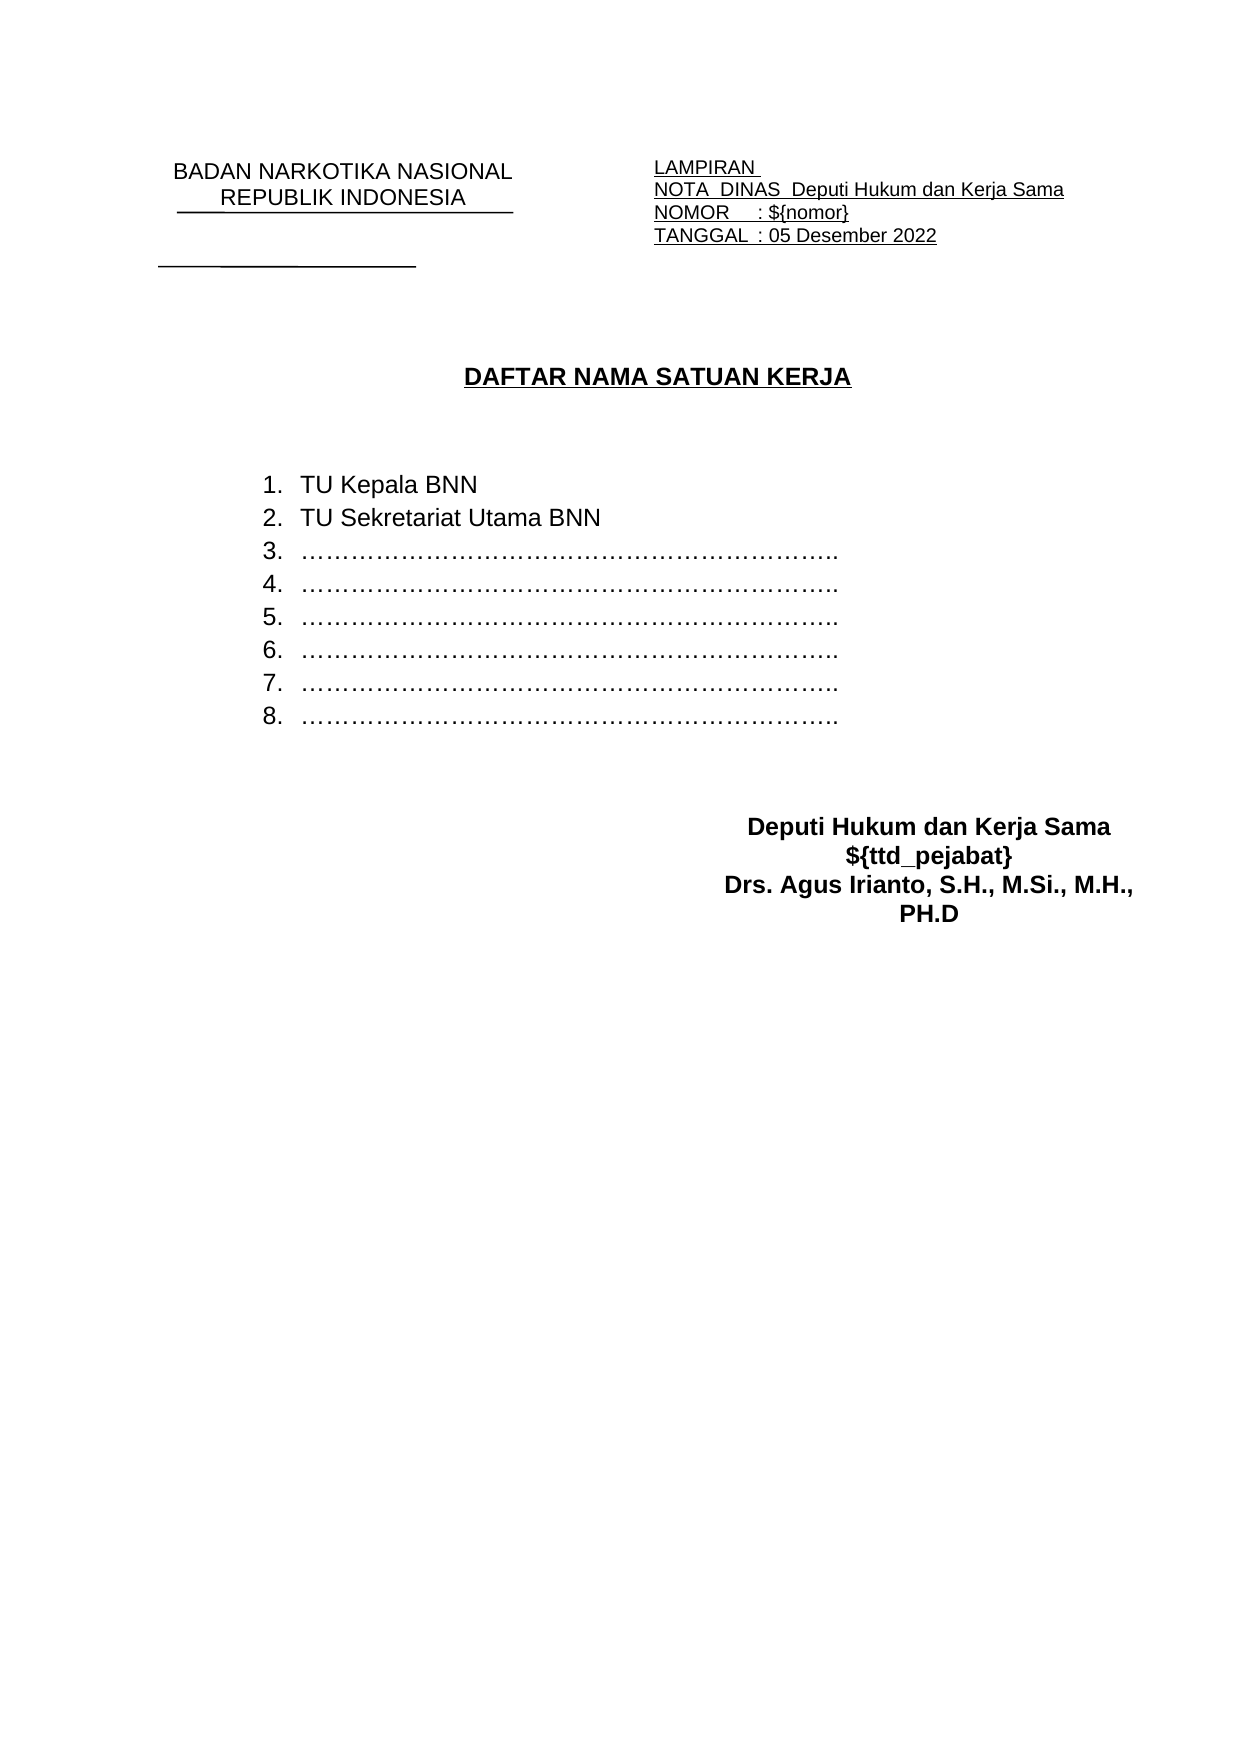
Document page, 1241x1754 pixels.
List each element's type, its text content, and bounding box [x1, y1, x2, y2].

list ……………………………………………………….. [262, 635, 1090, 664]
list TU Sekretariat Utama BNN [262, 503, 1090, 532]
list ……………………………………………………….. [262, 602, 1090, 631]
list ……………………………………………………….. [262, 536, 1090, 564]
list TU Kepala BNN [262, 470, 1090, 498]
text DAFTAR NAMA SATUAN KERJA [150, 362, 1090, 391]
list ……………………………………………………….. [262, 668, 1090, 697]
list ……………………………………………………….. [262, 569, 1090, 598]
list ……………………………………………………….. [262, 701, 1090, 730]
